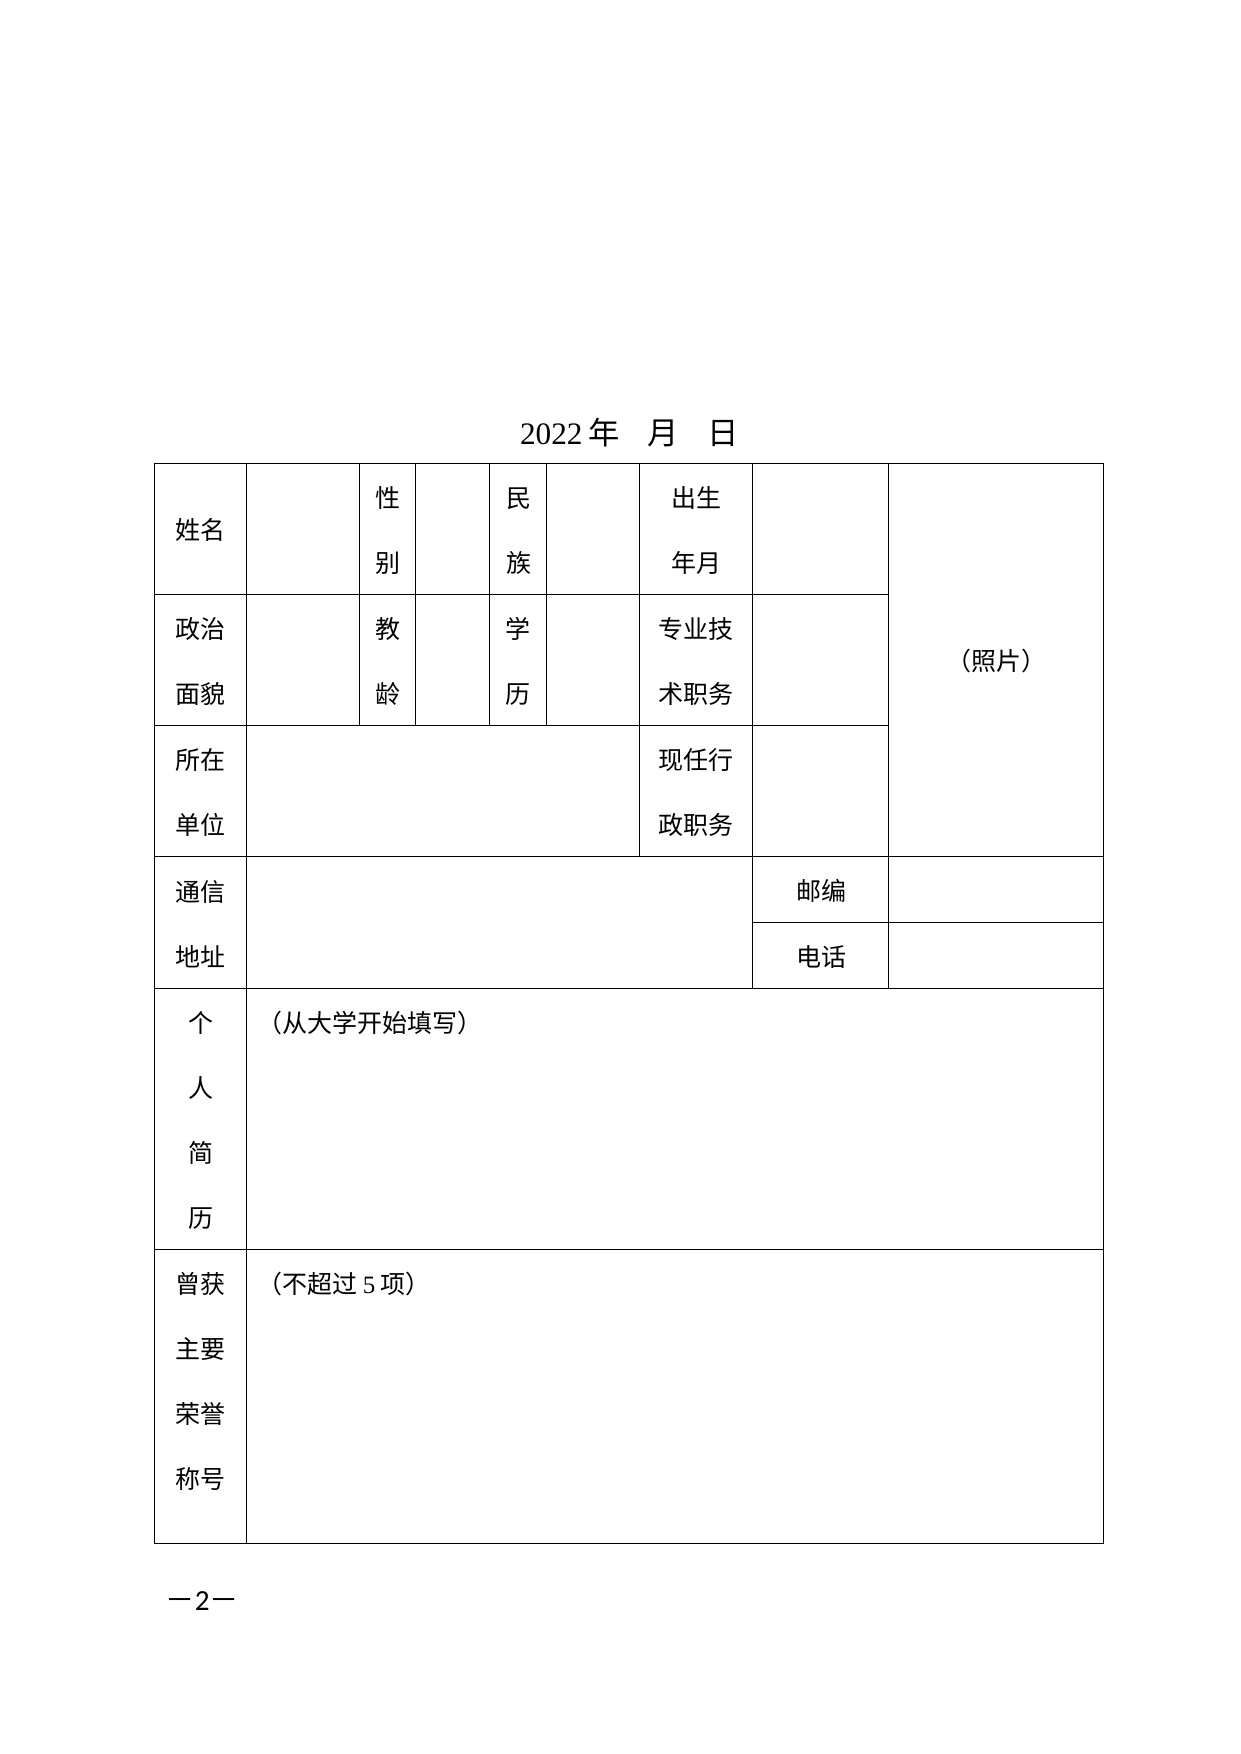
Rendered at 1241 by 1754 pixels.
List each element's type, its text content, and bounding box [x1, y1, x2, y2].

table_header [753, 464, 888, 594]
table_cell 学历 [490, 595, 546, 725]
table_cell 电话 [753, 923, 888, 988]
table_cell 专业技术职务 [640, 595, 752, 725]
table_header （照片） [889, 464, 1103, 856]
table_cell [247, 595, 359, 725]
table_cell 邮编 [753, 857, 888, 922]
table_cell [247, 726, 639, 856]
table_cell 政治面貌 [155, 595, 246, 725]
table_cell （不超过5项） [247, 1250, 1103, 1543]
table_cell 个 人 简 历 [155, 989, 246, 1249]
table_header [247, 464, 359, 594]
table_header 民族 [490, 464, 546, 594]
table_header 性别 [360, 464, 415, 594]
table_cell [753, 595, 888, 725]
table_cell [753, 726, 888, 856]
table_header [416, 464, 489, 594]
table_cell [639, 857, 752, 988]
text 2022年 月 日 [165, 398, 1092, 463]
table_header 姓名 [155, 464, 246, 594]
table_cell 现任行政职务 [640, 726, 752, 856]
table_cell 通信 地址 [155, 857, 246, 988]
table_header [547, 464, 639, 594]
table_cell [889, 857, 1103, 922]
table_header 出生 年月 [640, 464, 752, 594]
table_cell [889, 923, 1103, 988]
table_cell [416, 595, 489, 725]
table_cell [247, 857, 639, 988]
table_cell 所在单位 [155, 726, 246, 856]
table_cell [547, 595, 639, 725]
table_cell （从大学开始填写） [247, 989, 1103, 1249]
table_cell 曾获主要荣誉称号和 奖励 [155, 1250, 246, 1543]
table_cell 教龄 [360, 595, 415, 725]
